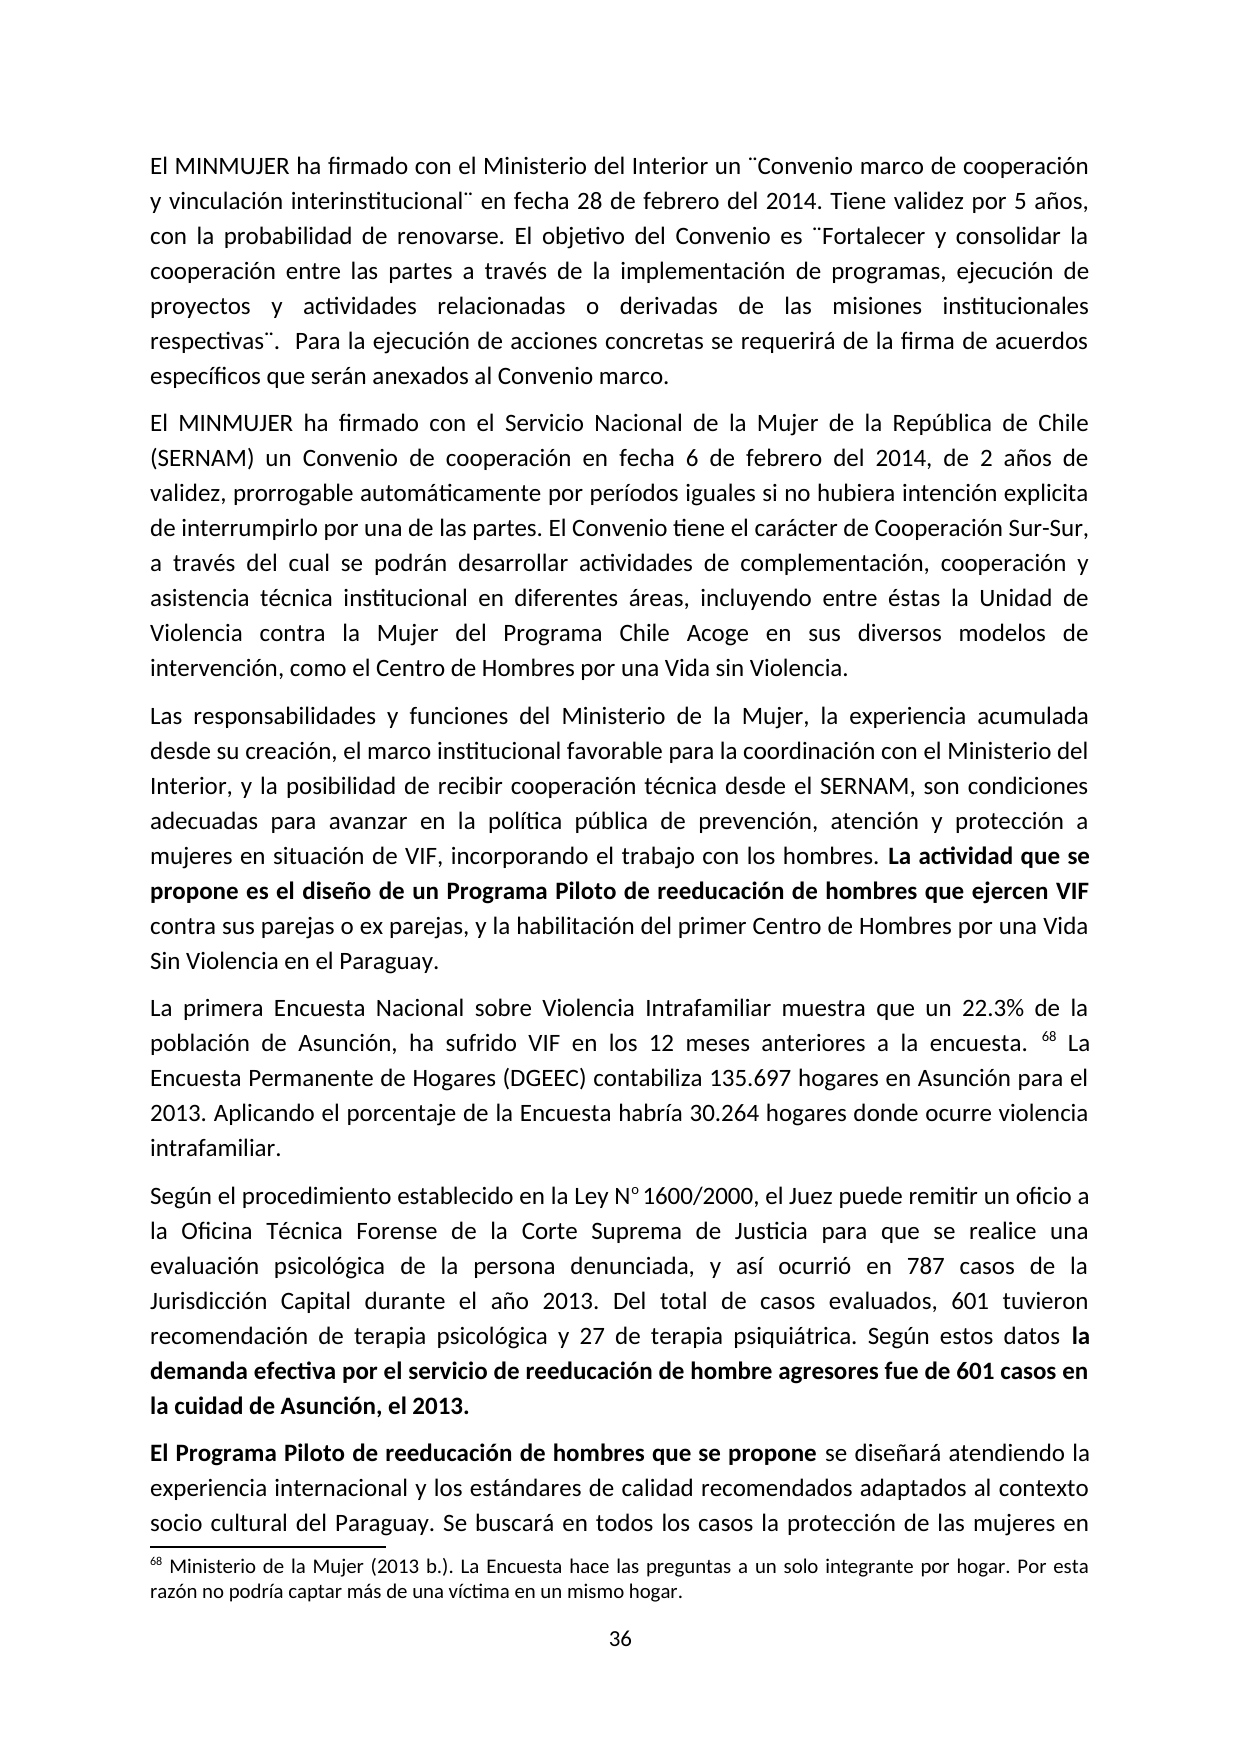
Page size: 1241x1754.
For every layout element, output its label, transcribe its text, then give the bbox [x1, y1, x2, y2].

text El MINMUJER ha firmado con el Ministerio del Interior un ¨Convenio marco de cooperación y vinculación interinstitucional¨ en fecha 28 de febrero del 2014. Tiene validez por 5 años, con la probabilidad de renovarse. El objetivo del Convenio es ¨Fortalecer y consolidar la cooperación entre las partes a través de la implementación de programas, ejecución de proyectos y actividades relacionadas o derivadas de las misiones institucionales respectivas¨. Para la ejecución de acciones concretas se requerirá de la firma de acuerdos específicos que serán anexados al Convenio marco. [150, 150, 1090, 391]
text Las responsabilidades y funciones del Ministerio de la Mujer, la experiencia acumulada desde su creación, el marco institucional favorable para la coordinación con el Ministerio del Interior, y la posibilidad de recibir cooperación técnica desde el SERNAM, son condiciones adecuadas para avanzar en la política pública de prevención, atención y protección a mujeres en situación de VIF, incorporando el trabajo con los hombres. La actividad que se propone es el diseño de un Programa Piloto de reeducación de hombres que ejercen VIF contra sus parejas o ex parejas, y la habilitación del primer Centro de Hombres por una Vida Sin Violencia en el Paraguay. [150, 700, 1090, 976]
text La primera Encuesta Nacional sobre Violencia Intrafamiliar muestra que un 22.3% de la población de Asunción, ha sufrido VIF en los 12 meses anteriores a la encuesta. La Encuesta Permanente de Hogares (DGEEC) contabiliza 135.697 hogares en Asunción para el 2013. Aplicando el porcentaje de la Encuesta habría 30.264 hogares donde ocurre violencia intrafamiliar. [150, 992, 1090, 1163]
text El MINMUJER ha firmado con el Servicio Nacional de la Mujer de la República de Chile (SERNAM) un Convenio de cooperación en fecha 6 de febrero del 2014, de 2 años de validez, prorrogable automáticamente por períodos iguales si no hubiera intención explicita de interrumpirlo por una de las partes. El Convenio tiene el carácter de Cooperación Sur-Sur, a través del cual se podrán desarrollar actividades de complementación, cooperación y asistencia técnica institucional en diferentes áreas, incluyendo entre éstas la Unidad de Violencia contra la Mujer del Programa Chile Acoge en sus diversos modelos de intervención, como el Centro de Hombres por una Vida sin Violencia. [150, 407, 1090, 683]
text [150, 1437, 1090, 1538]
text Según el procedimiento establecido en la Ley No 1600/2000, el Juez puede remitir un oficio a la Oficina Técnica Forense de la Corte Suprema de Justicia para que se realice una evaluación psicológica de la persona denunciada, y así ocurrió en 787 casos de la Jurisdicción Capital durante el año 2013. Del total de casos evaluados, 601 tuvieron recomendación de terapia psicológica y 27 de terapia psiquiátrica. Según estos datos la demanda efectiva por el servicio de reeducación de hombre agresores fue de 601 casos en la cuidad de Asunción, el 2013. [150, 1180, 1090, 1421]
